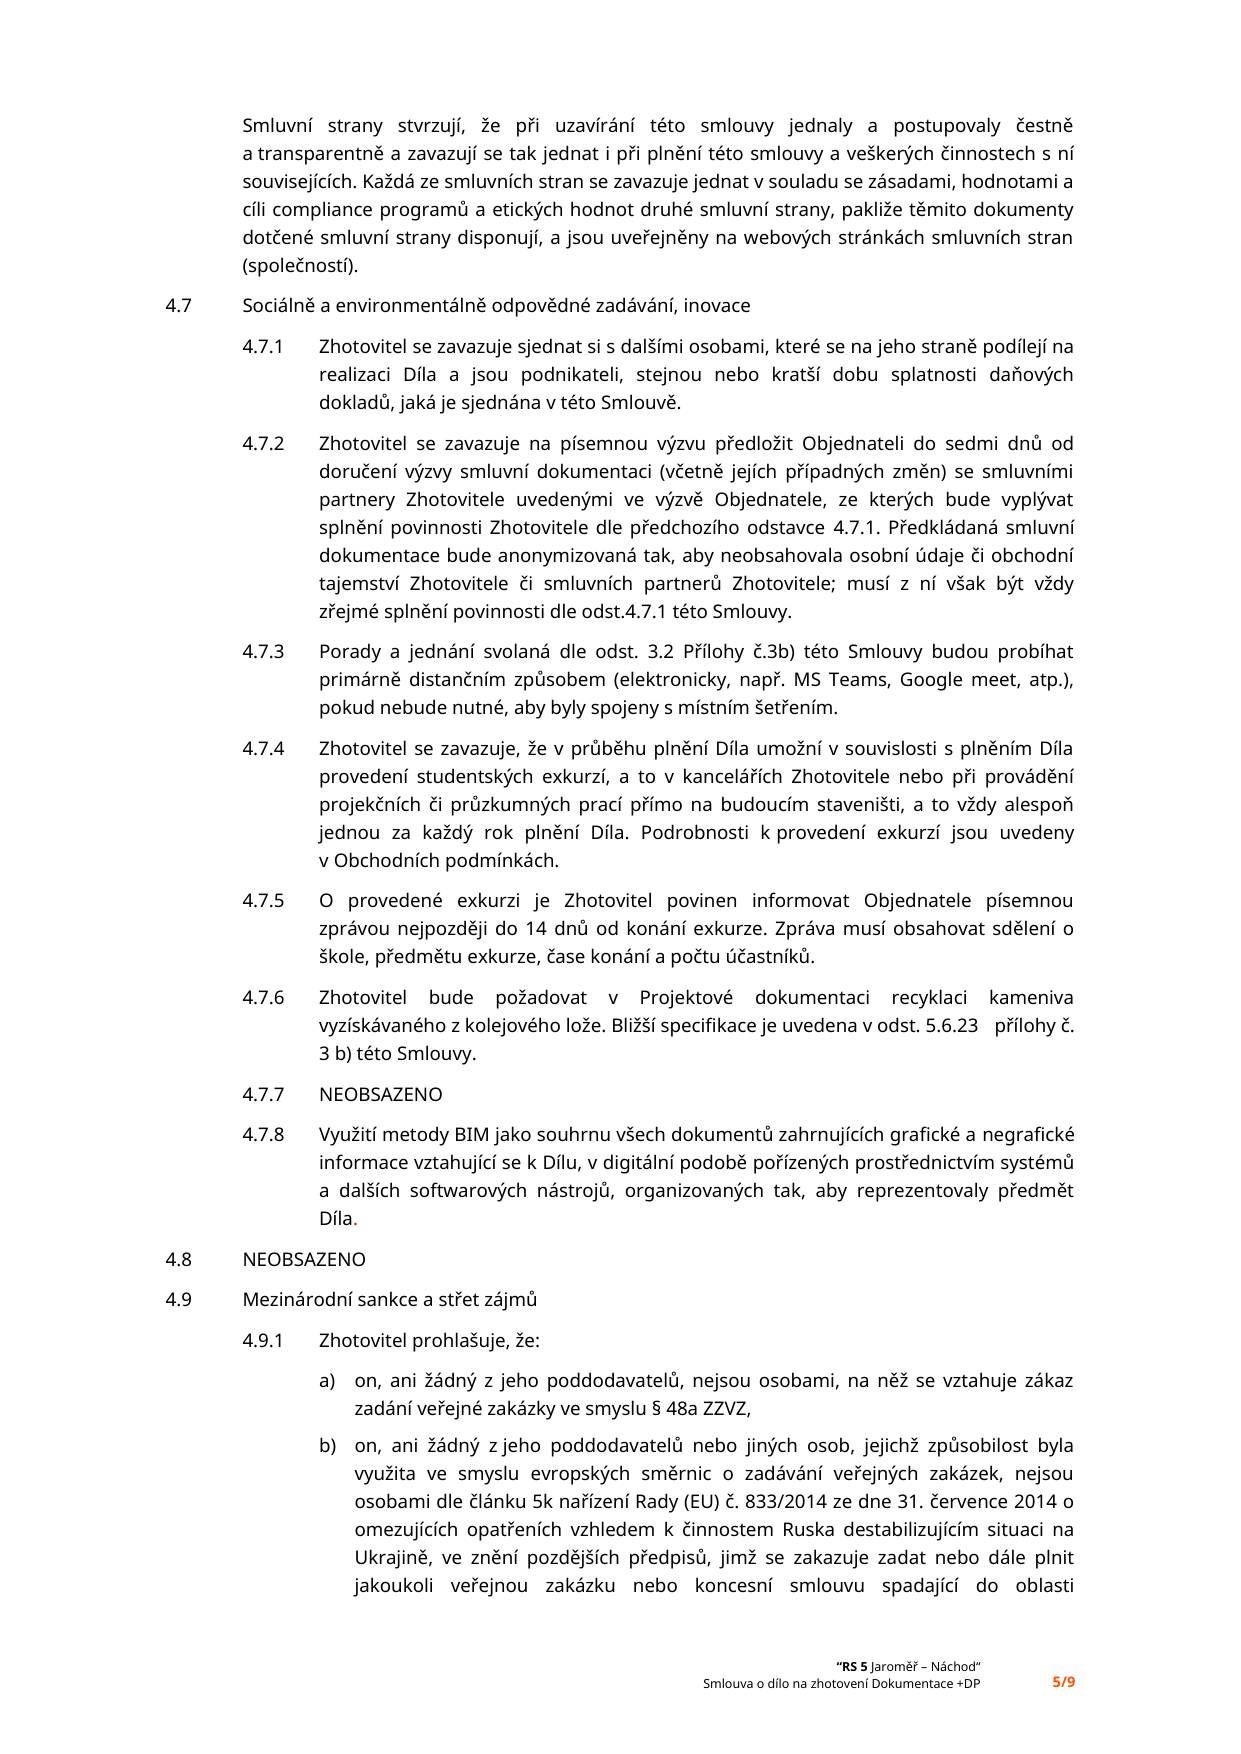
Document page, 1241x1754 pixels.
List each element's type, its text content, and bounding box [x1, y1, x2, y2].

text Zhotovitel se zavazuje na písemnou výzvu předložit Objednateli do sedmi dnů od doručení výzvy smluvní dokumentaci (včetně jejích případných změn) se smluvními partnery Zhotovitele uvedenými ve výzvě Objednatele, ze kterých bude vyplývat splnění povinnosti Zhotovitele dle předchozího odstavce 4.7.1. Předkládaná smluvní dokumentace bude anonymizovaná tak, aby neobsahovala osobní údaje či obchodní tajemství Zhotovitele či smluvních partnerů Zhotovitele; musí z ní však být vždy zřejmé splnění povinnosti dle odst.4.7.1 této Smlouvy. [242, 430, 1075, 623]
list Smluvní strany stvrzují, že při uzavírání této smlouvy jednaly a postupovaly čestně a transparentně a zavazují se tak jednat i při plnění této smlouvy a veškerých činnostech s ní souvisejících. Každá ze smluvních stran se zavazuje jednat v souladu se zásadami, hodnotami a cíli compliance programů a etických hodnot druhé smluvní strany, pakliže těmito dokumenty dotčené smluvní strany disponují, a jsou uveřejněny na webových stránkách smluvních stran (společností). [242, 112, 1075, 278]
text Zhotovitel se zavazuje sjednat si s dalšími osobami, které se na jeho straně podílejí na realizaci Díla a jsou podnikateli, stejnou nebo kratší dobu splatnosti daňových dokladů, jaká je sjednána v této Smlouvě. [242, 333, 1075, 415]
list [319, 1432, 1075, 1597]
text NEOBSAZENO [242, 1081, 1075, 1106]
text Porady a jednání svolaná dle odst. 3.2 Přílohy č.3b) této Smlouvy budou probíhat primárně distančním způsobem (elektronicky, např. MS Teams, Google meet, atp.), pokud nebude nutné, aby byly spojeny s místním šetřením. [242, 638, 1075, 720]
text Mezinárodní sankce a střet zájmů [165, 1286, 1075, 1312]
text Zhotovitel prohlašuje, že: [242, 1327, 1075, 1352]
text Využití metody BIM jako souhrnu všech dokumentů zahrnujících grafické a negrafické informace vztahující se k Dílu, v digitální podobě pořízených prostřednictvím systémů a dalších softwarových nástrojů, organizovaných tak, aby reprezentovaly předmět Díla. [242, 1121, 1075, 1231]
list Sociálně a environmentálně odpovědné zadávání, inovace [165, 293, 1075, 318]
text NEOBSAZENO [165, 1246, 1075, 1271]
text Zhotovitel se zavazuje, že v průběhu plnění Díla umožní v souvislosti s plněním Díla provedení studentských exkurzí, a to v kancelářích Zhotovitele nebo při provádění projekčních či průzkumných prací přímo na budoucím staveništi, a to vždy alespoň jednou za každý rok plnění Díla. Podrobnosti k provedení exkurzí jsou uvedeny v Obchodních podmínkách. [242, 735, 1075, 873]
text Zhotovitel bude požadovat v Projektové dokumentaci recyklaci kameniva vyzískávaného z kolejového lože. Bližší specifikace je uvedena v odst. 5.6.23 přílohy č. 3 b) této Smlouvy. [242, 984, 1075, 1066]
text O provedené exkurzi je Zhotovitel povinen informovat Objednatele písemnou zprávou nejpozději do 14 dnů od konání exkurze. Zpráva musí obsahovat sdělení o škole, předmětu exkurze, čase konání a počtu účastníků. [242, 888, 1075, 969]
list on, ani žádný z jeho poddodavatelů, nejsou osobami, na něž se vztahuje zákaz zadání veřejné zakázky ve smyslu § 48a ZZVZ, [319, 1367, 1075, 1421]
